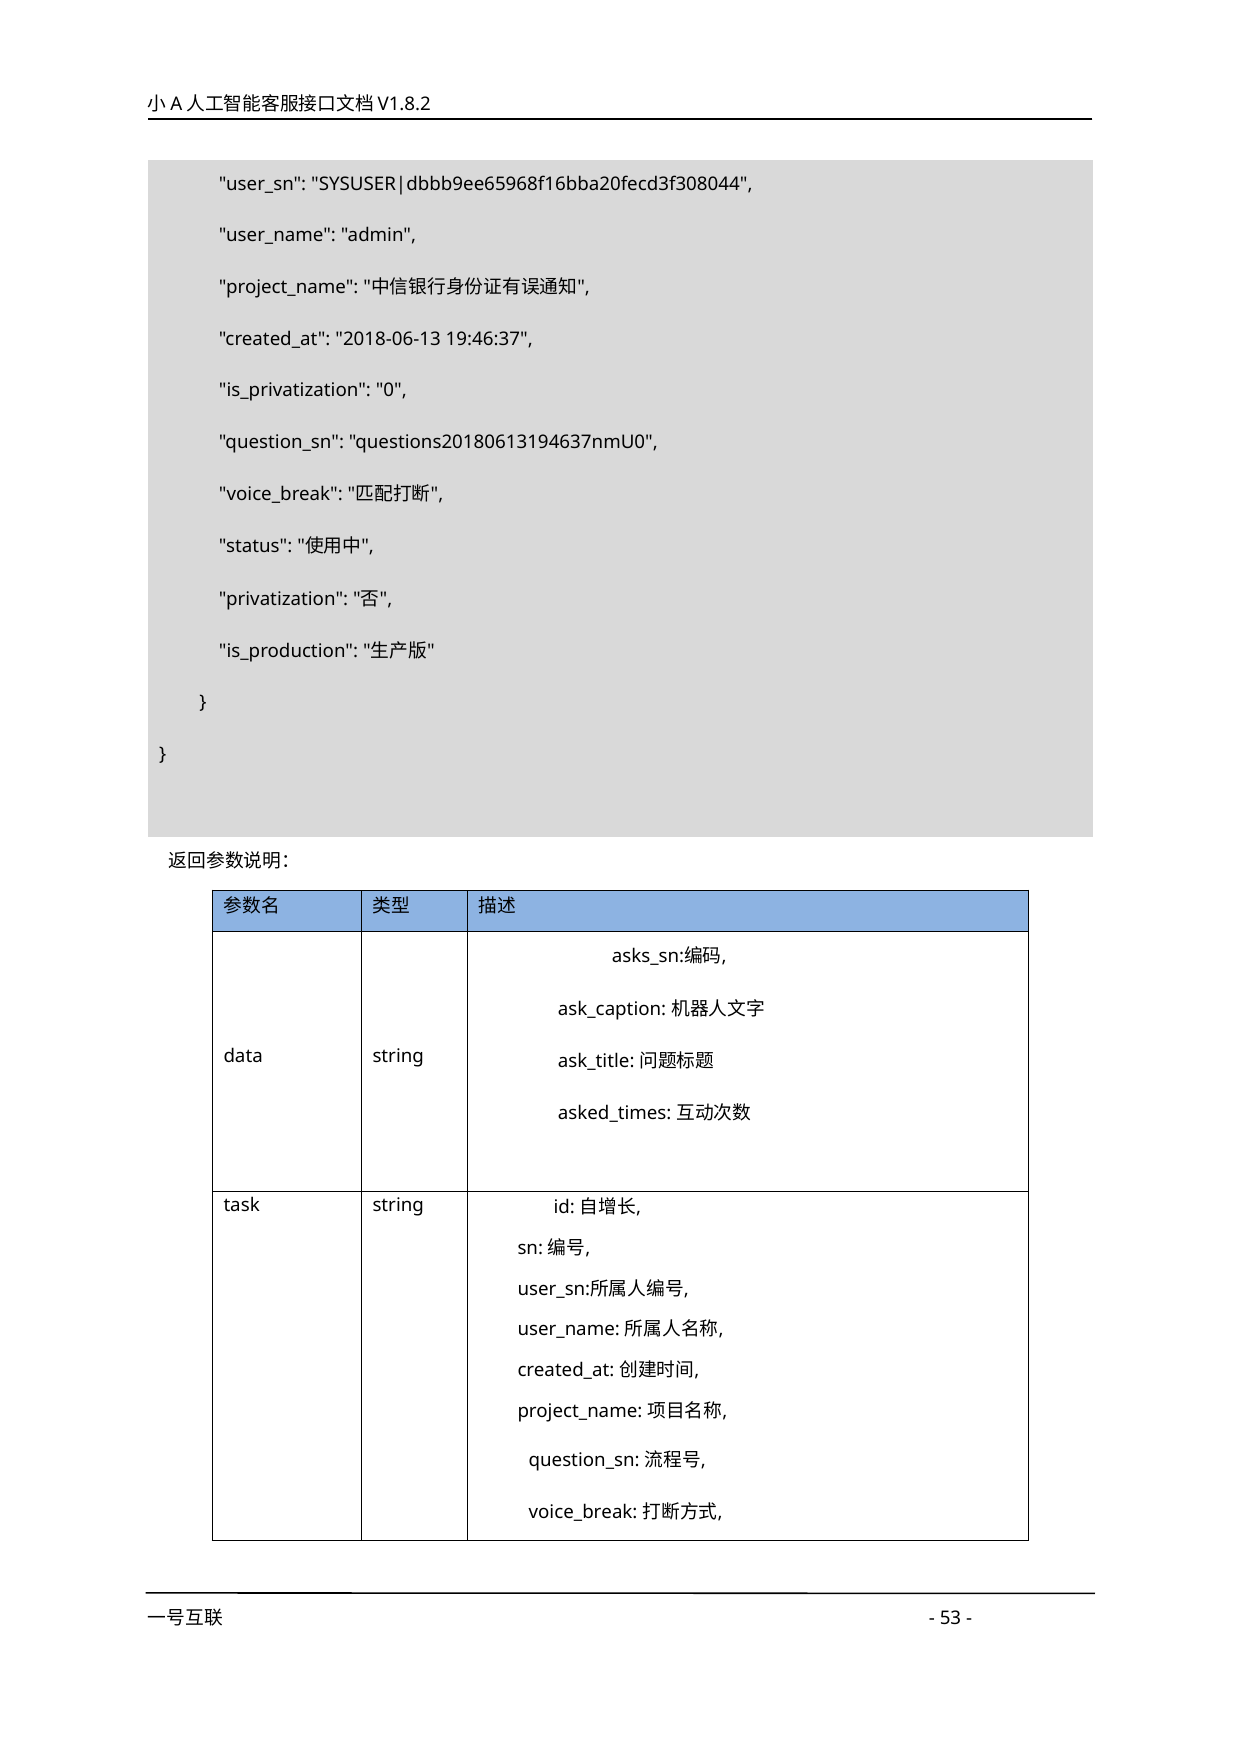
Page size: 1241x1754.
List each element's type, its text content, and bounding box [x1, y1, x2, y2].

text 返回参数说明： [148, 843, 1092, 876]
table_header 参数名 [213, 891, 361, 931]
table_header 类型 [362, 891, 467, 931]
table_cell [468, 1192, 1028, 1539]
table_cell [148, 782, 1093, 837]
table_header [148, 160, 1093, 782]
table_cell asks_sn:编码, ask_caption: 机器人文字 ask_title: 问题标题 asked_times: 互动次数 [468, 932, 1028, 1191]
table_cell string [362, 932, 467, 1191]
table_cell data [213, 932, 361, 1191]
table_cell task [213, 1192, 361, 1539]
table_cell string [362, 1192, 467, 1539]
table_header 描述 [468, 891, 1028, 931]
